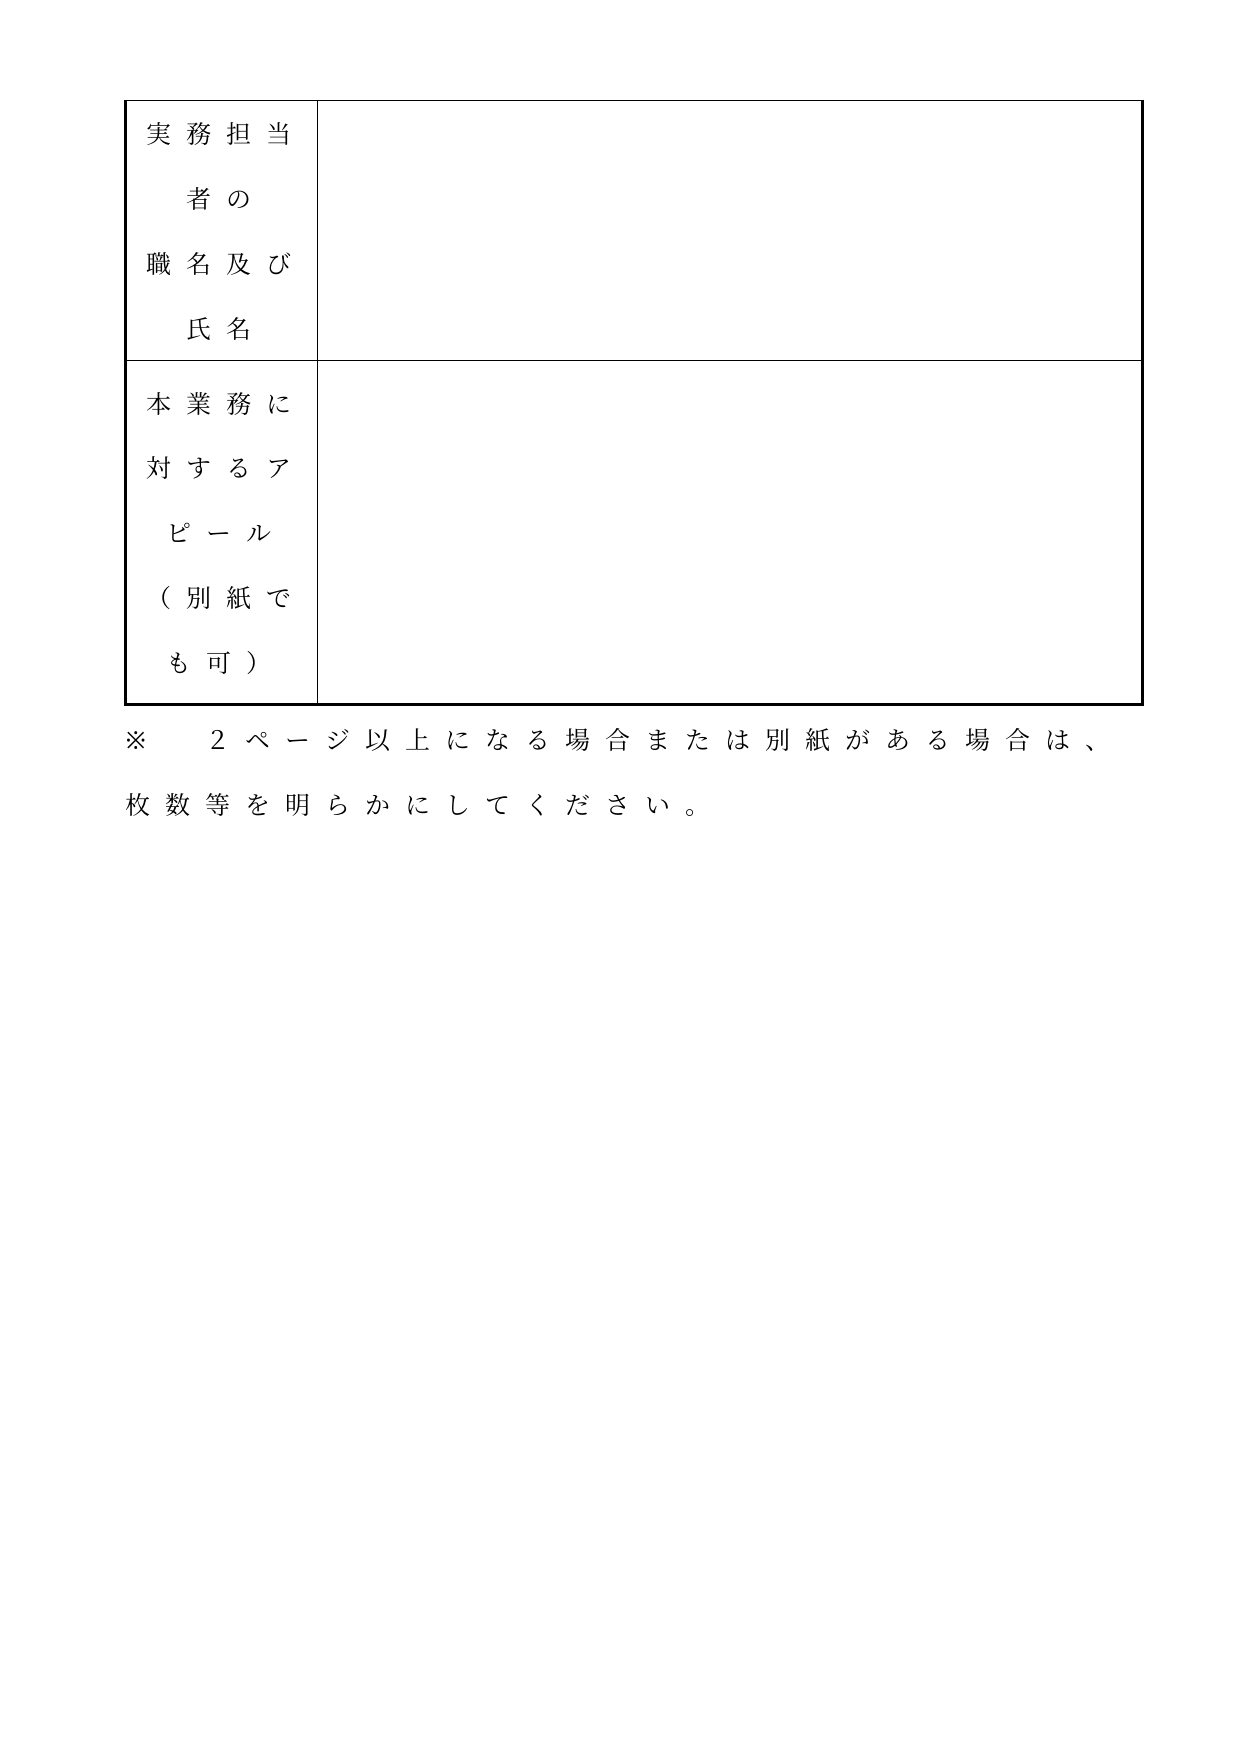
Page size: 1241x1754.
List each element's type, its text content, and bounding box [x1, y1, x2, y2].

table_cell [318, 361, 1141, 703]
table_cell [318, 101, 1141, 360]
text ※ ２ページ以上になる場合または別紙がある場合は、枚数等を明らかにしてください。 [125, 706, 1085, 836]
table_cell 本業務に対するアピール （別紙でも可） [127, 361, 317, 703]
table_cell 実務担当者の 職名及び氏名 [127, 101, 317, 360]
